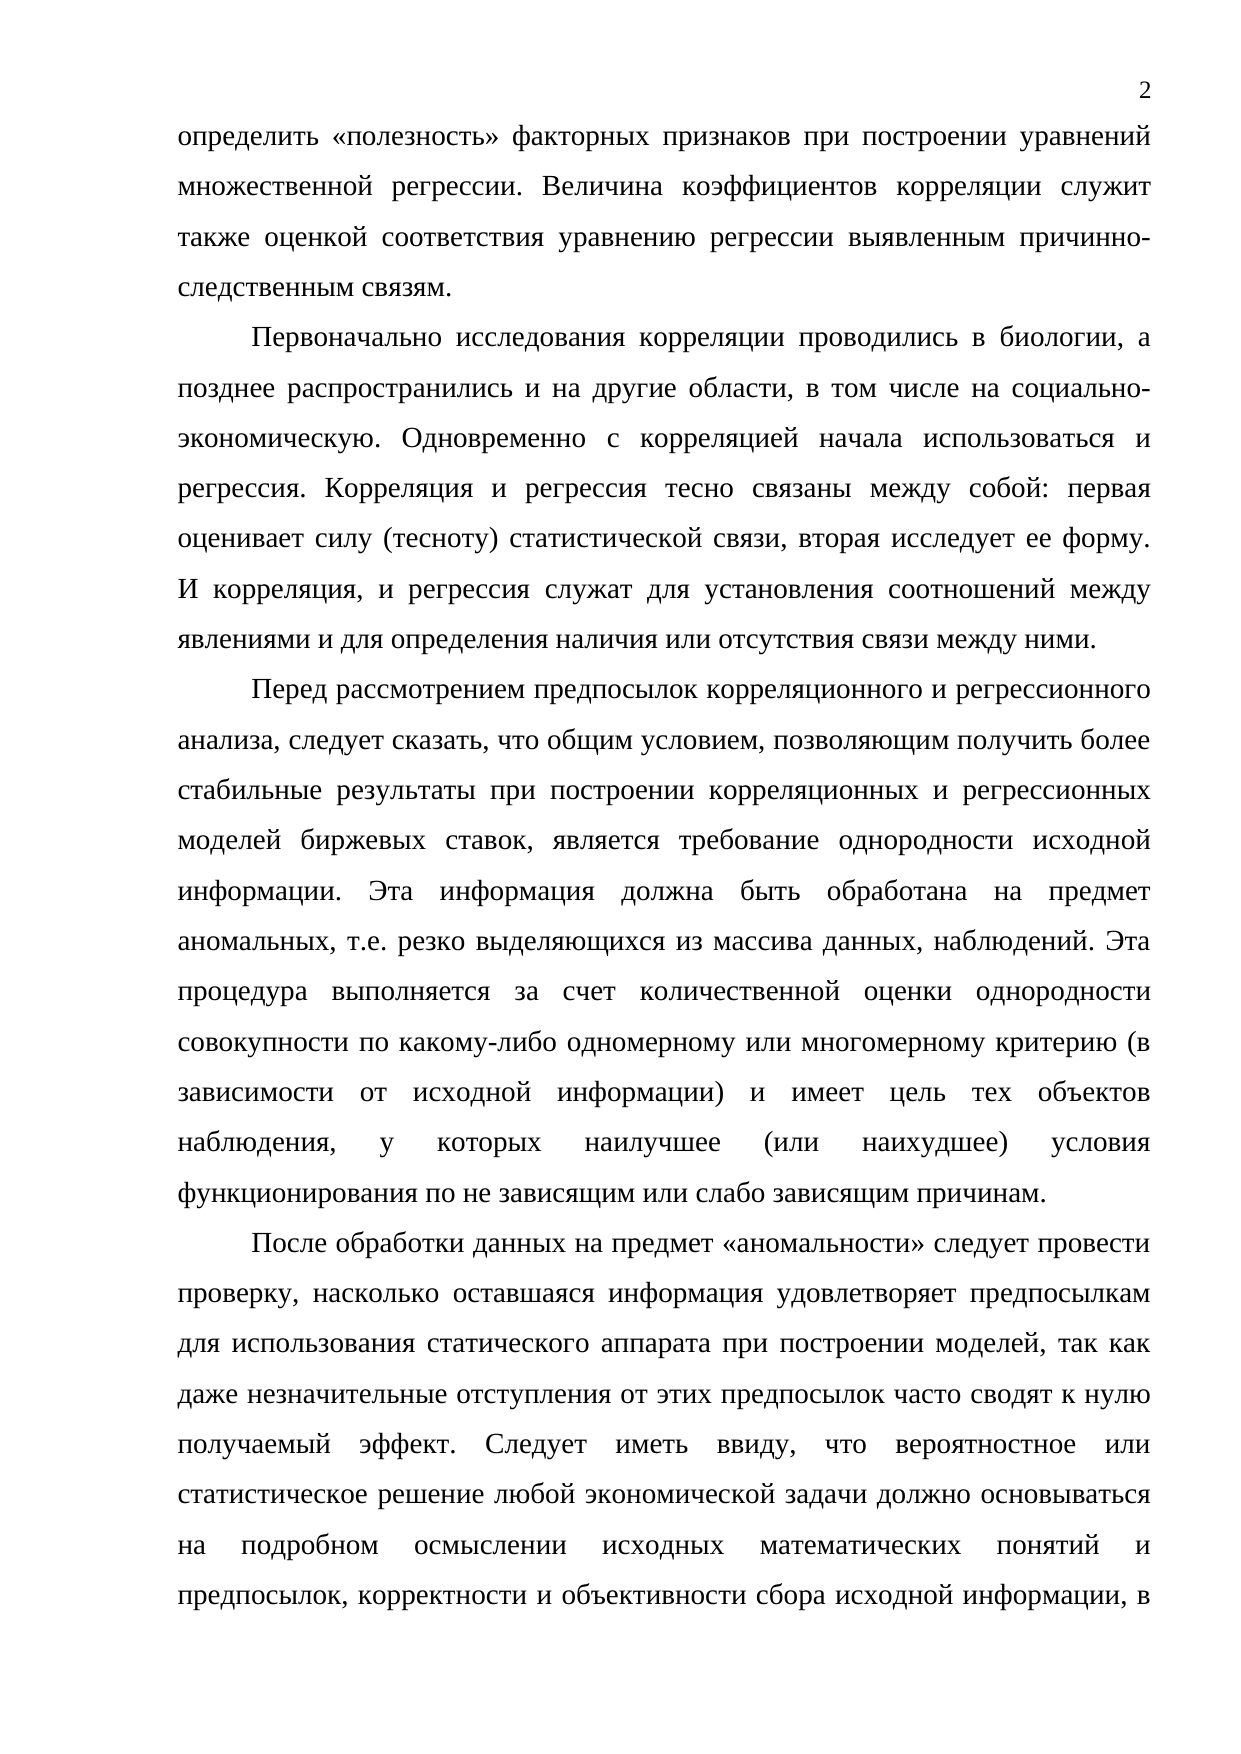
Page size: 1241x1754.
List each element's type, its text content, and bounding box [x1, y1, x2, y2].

text Перед рассмотрением предпосылок корреляционного и регрессионного анализа, следует сказать, что общим условием, позволяющим получить более стабильные результаты при построении корреляционных и регрессионных моделей биржевых ставок, является требование однородности исходной информации. Эта информация должна быть обработана на предмет аномальных, т.е. резко выделяющихся из массива данных, наблюдений. Эта процедура выполняется за счет количественной оценки однородности совокупности по какому-либо одномерному или многомерному критерию (в зависимости от исходной информации) и имеет цель тех объектов наблюдения, у которых наилучшее (или наихудшее) условия функционирования по не зависящим или слабо зависящим причинам. [177, 672, 1152, 1208]
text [177, 1225, 1152, 1611]
text Первоначально исследования корреляции проводились в биологии, а позднее распространились и на другие области, в том числе на социально-экономическую. Одновременно с корреляцией начала использоваться и регрессия. Корреляция и регрессия тесно связаны между собой: первая оценивает силу (тесноту) статистической связи, вторая исследует ее форму. И корреляция, и регрессия служат для установления соотношений между явлениями и для определения наличия или отсутствия связи между ними. [177, 319, 1152, 655]
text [177, 118, 1152, 303]
